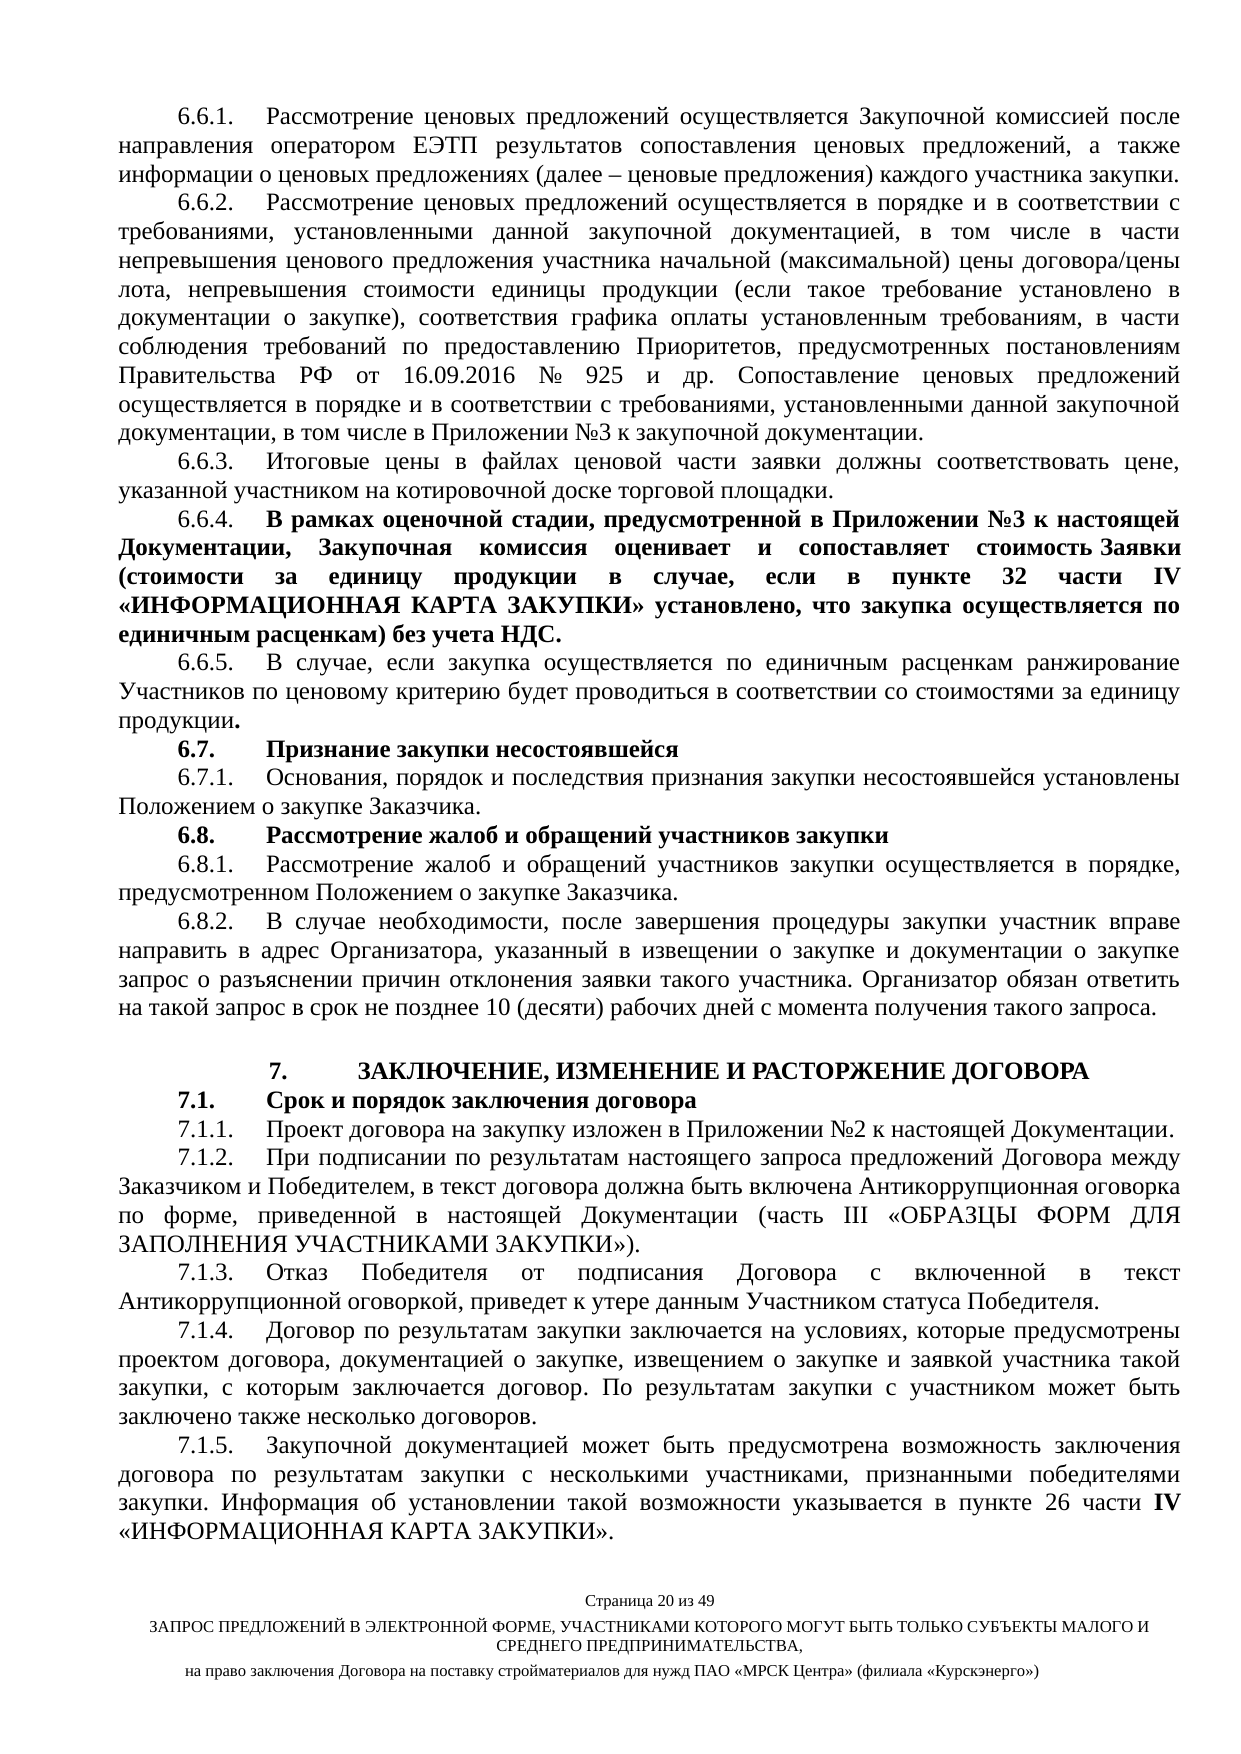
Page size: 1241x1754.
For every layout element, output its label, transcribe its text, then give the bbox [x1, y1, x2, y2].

subtitle Рассмотрение жалоб и обращений участников закупки осуществляется в порядке, предусмотренном Положением о закупке Заказчика. [118, 849, 1181, 906]
subtitle Закупочной документацией может быть предусмотрена возможность заключения договора по результатам закупки с несколькими участниками, признанными победителями закупки. Информация об установлении такой возможности указывается в пункте 26 части IV «ИНФОРМАЦИОННАЯ КАРТА ЗАКУПКИ». [118, 1430, 1181, 1545]
subtitle В случае, если закупка осуществляется по единичным расценкам ранжирование Участников по ценовому критерию будет проводиться в соответствии со стоимостями за единицу продукции. [118, 647, 1181, 734]
subtitle Основания, порядок и последствия признания закупки несостоявшейся установлены Положением о закупке Заказчика. [118, 762, 1181, 820]
subtitle Проект договора на закупку изложен в Приложении №2 к настоящей Документации. [118, 1114, 1181, 1142]
subtitle Срок и порядок заключения договора [118, 1085, 1181, 1114]
subtitle Рассмотрение ценовых предложений осуществляется в порядке и в соответствии с требованиями, установленными данной закупочной документацией, в том числе в части непревышения ценового предложения участника начальной (максимальной) цены договора/цены лота, непревышения стоимости единицы продукции (если такое требование установлено в документации о закупке), соответствия графика оплаты установленным требованиям, в части соблюдения требований по предоставлению Приоритетов, предусмотренных постановлениям Правительства РФ от 16.09.2016 № 925 и др. Сопоставление ценовых предложений осуществляется в порядке и в соответствии с требованиями, установленными данной закупочной документации, в том числе в Приложении №3 к закупочной документации. [118, 187, 1181, 446]
subtitle Итоговые цены в файлах ценовой части заявки должны соответствовать цене, указанной участником на котировочной доске торговой площадки. [118, 446, 1181, 504]
subtitle В рамках оценочной стадии, предусмотренной в Приложении №3 к настоящей Документации, Закупочная комиссия оценивает и сопоставляет стоимость Заявки (стоимости за единицу продукции в случае, если в пункте 32 части IV «ИНФОРМАЦИОННАЯ КАРТА ЗАКУПКИ» установлено, что закупка осуществляется по единичным расценкам) без учета НДС. [118, 504, 1181, 647]
subtitle Признание закупки несостоявшейся [118, 734, 1181, 762]
subtitle Рассмотрение жалоб и обращений участников закупки [118, 820, 1181, 849]
subtitle В случае необходимости, после завершения процедуры закупки участник вправе направить в адрес Организатора, указанный в извещении о закупке и документации о закупке запрос о разъяснении причин отклонения заявки такого участника. Организатор обязан ответить на такой запрос в срок не позднее 10 (десяти) рабочих дней с момента получения такого запроса. [118, 906, 1181, 1021]
subtitle При подписании по результатам настоящего запроса предложений Договора между Заказчиком и Победителем, в текст договора должна быть включена Антикоррупционная оговорка по форме, приведенной в настоящей Документации (часть III «ОБРАЗЦЫ ФОРМ ДЛЯ ЗАПОЛНЕНИЯ УЧАСТНИКАМИ ЗАКУПКИ»). [118, 1142, 1181, 1257]
subtitle ЗАКЛЮЧЕНИЕ, ИЗМЕНЕНИЕ И РАСТОРЖЕНИЕ ДОГОВОРА [118, 1056, 1181, 1085]
subtitle Договор по результатам закупки заключается на условиях, которые предусмотрены проектом договора, документацией о закупке, извещением о закупке и заявкой участника такой закупки, с которым заключается договор. По результатам закупки с участником может быть заключено также несколько договоров. [118, 1315, 1181, 1430]
subtitle Рассмотрение ценовых предложений осуществляется Закупочной комиссией после направления оператором ЕЭТП результатов сопоставления ценовых предложений, а также информации о ценовых предложениях (далее – ценовые предложения) каждого участника закупки. [118, 101, 1181, 187]
subtitle Отказ Победителя от подписания Договора с включенной в текст Антикоррупционной оговоркой, приведет к утере данным Участником статуса Победителя. [118, 1257, 1181, 1315]
